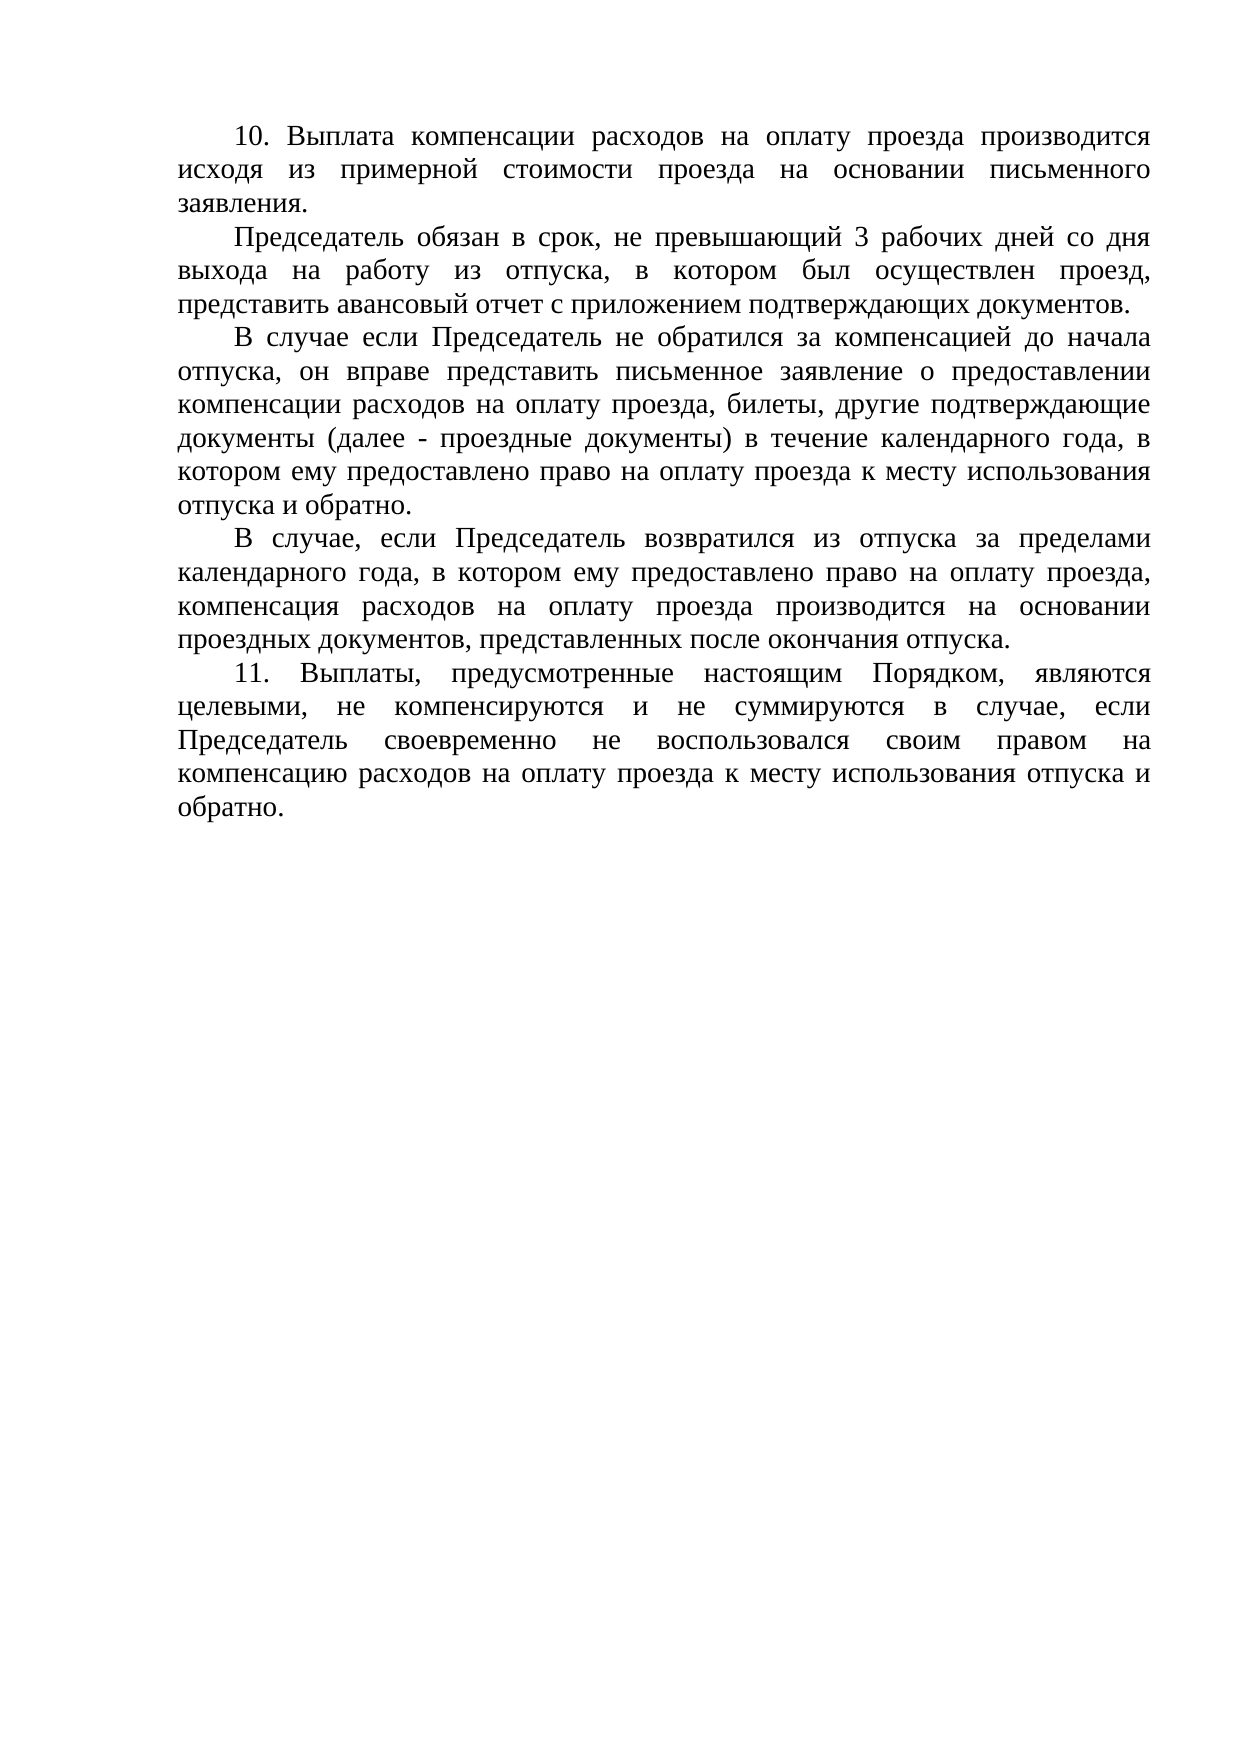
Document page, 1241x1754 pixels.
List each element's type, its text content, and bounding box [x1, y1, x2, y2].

text 10. Выплата компенсации расходов на оплату проезда производится исходя из примерной стоимости проезда на основании письменного заявления. [177, 118, 1152, 219]
text В случае если Председатель не обратился за компенсацией до начала отпуска, он вправе представить письменное заявление о предоставлении компенсации расходов на оплату проезда, билеты, другие подтверждающие документы (далее - проездные документы) в течение календарного года, в котором ему предоставлено право на оплату проезда к месту использования отпуска и обратно. [177, 319, 1152, 521]
text Председатель обязан в срок, не превышающий 3 рабочих дней со дня выхода на работу из отпуска, в котором был осуществлен проезд, представить авансовый отчет с приложением подтверждающих документов. [177, 219, 1152, 319]
text 11. Выплаты, предусмотренные настоящим Порядком, являются целевыми, не компенсируются и не суммируются в случае, если Председатель своевременно не воспользовался своим правом на компенсацию расходов на оплату проезда к месту использования отпуска и обратно. [177, 655, 1152, 822]
text В случае, если Председатель возвратился из отпуска за пределами календарного года, в котором ему предоставлено право на оплату проезда, компенсация расходов на оплату проезда производится на основании проездных документов, представленных после окончания отпуска. [177, 521, 1152, 655]
